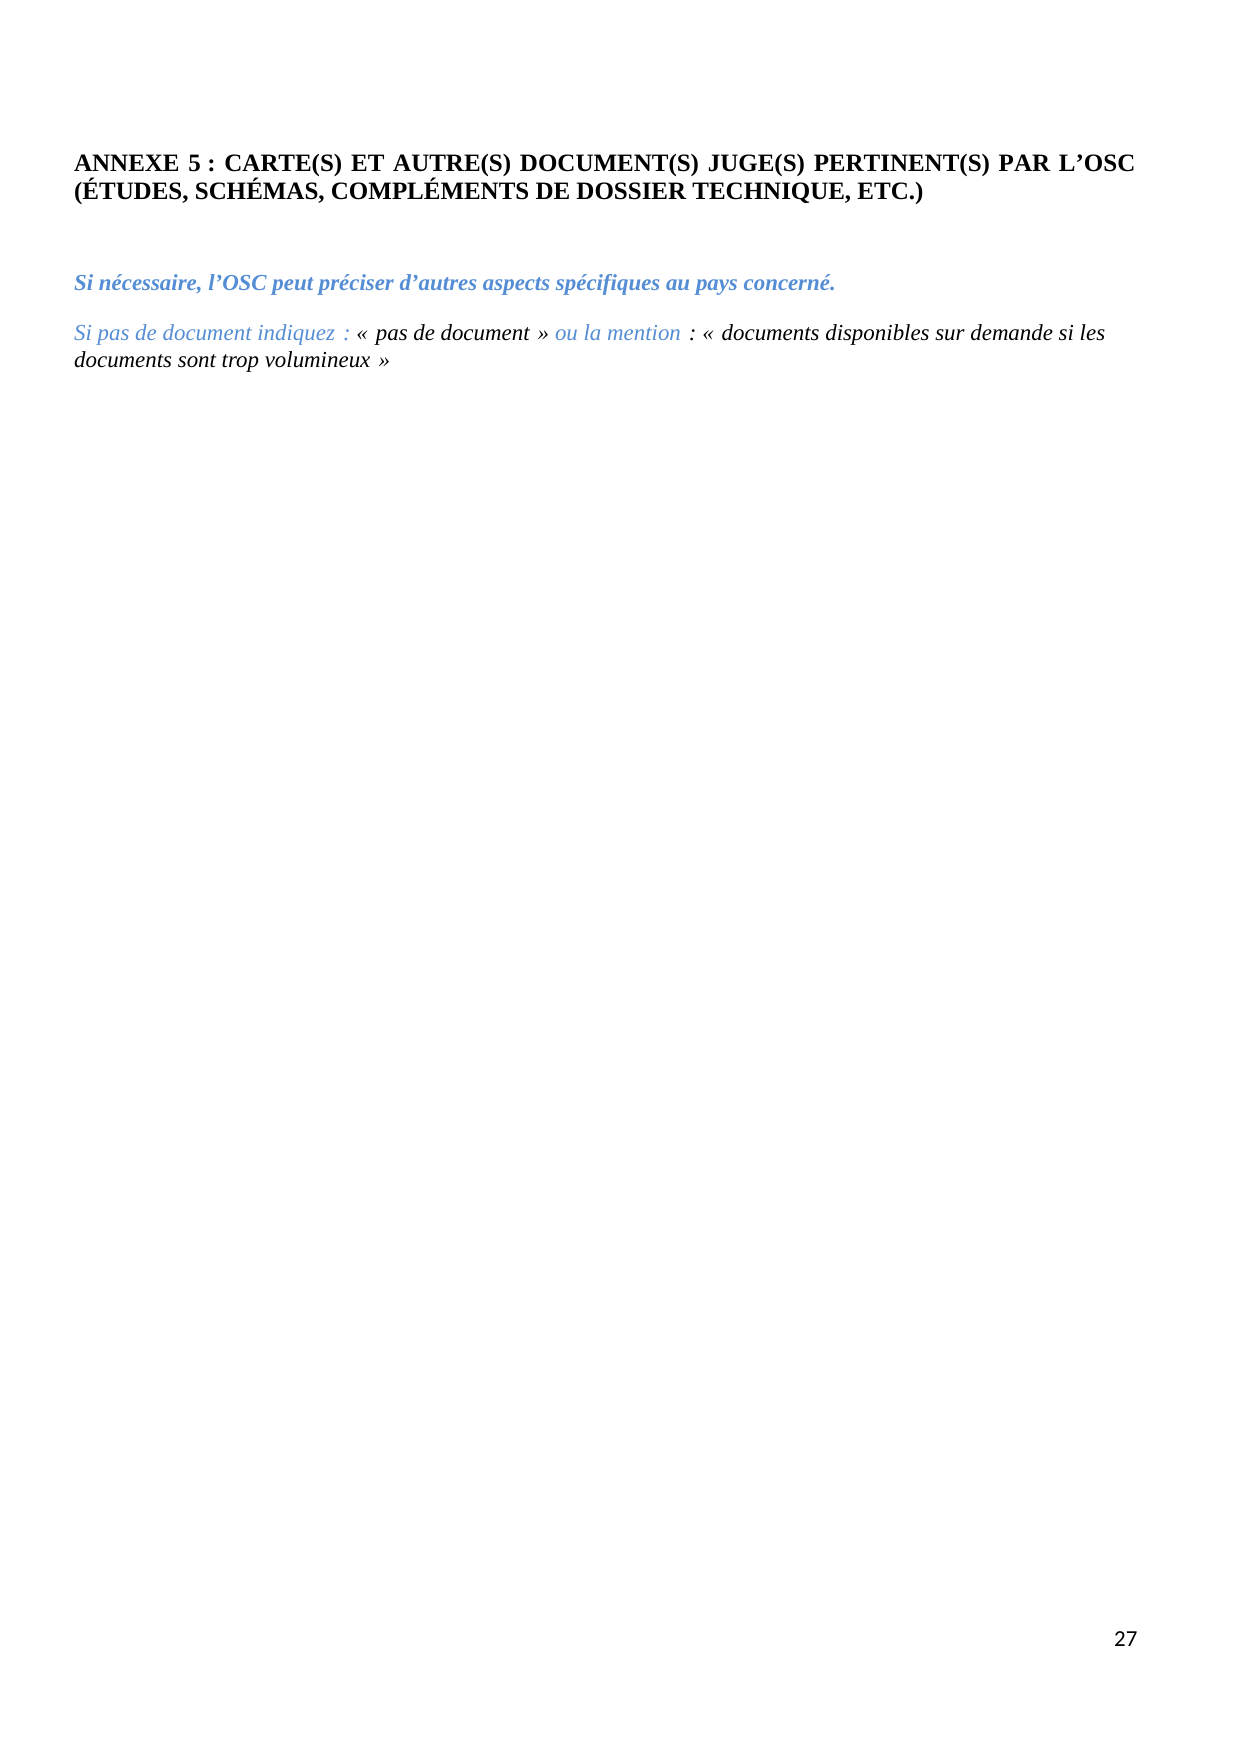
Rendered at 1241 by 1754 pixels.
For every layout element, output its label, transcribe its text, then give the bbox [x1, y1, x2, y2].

text Si nécessaire, l’OSC peut préciser d’autres aspects spécifiques au pays concerné. [74, 269, 1137, 295]
text Si pas de document indiquez : « pas de document » ou la mention : « documents disponibles sur demande si les documents sont trop volumineux » [74, 319, 1137, 372]
text Annexe 5 : CARTE(S) ET AUTRE(S) DOCUMENT(S) JUGE(S) PERTINENT(S) PAR l’OSC (études, schémas, compléments de dossier technique, etc.) [74, 148, 1137, 205]
